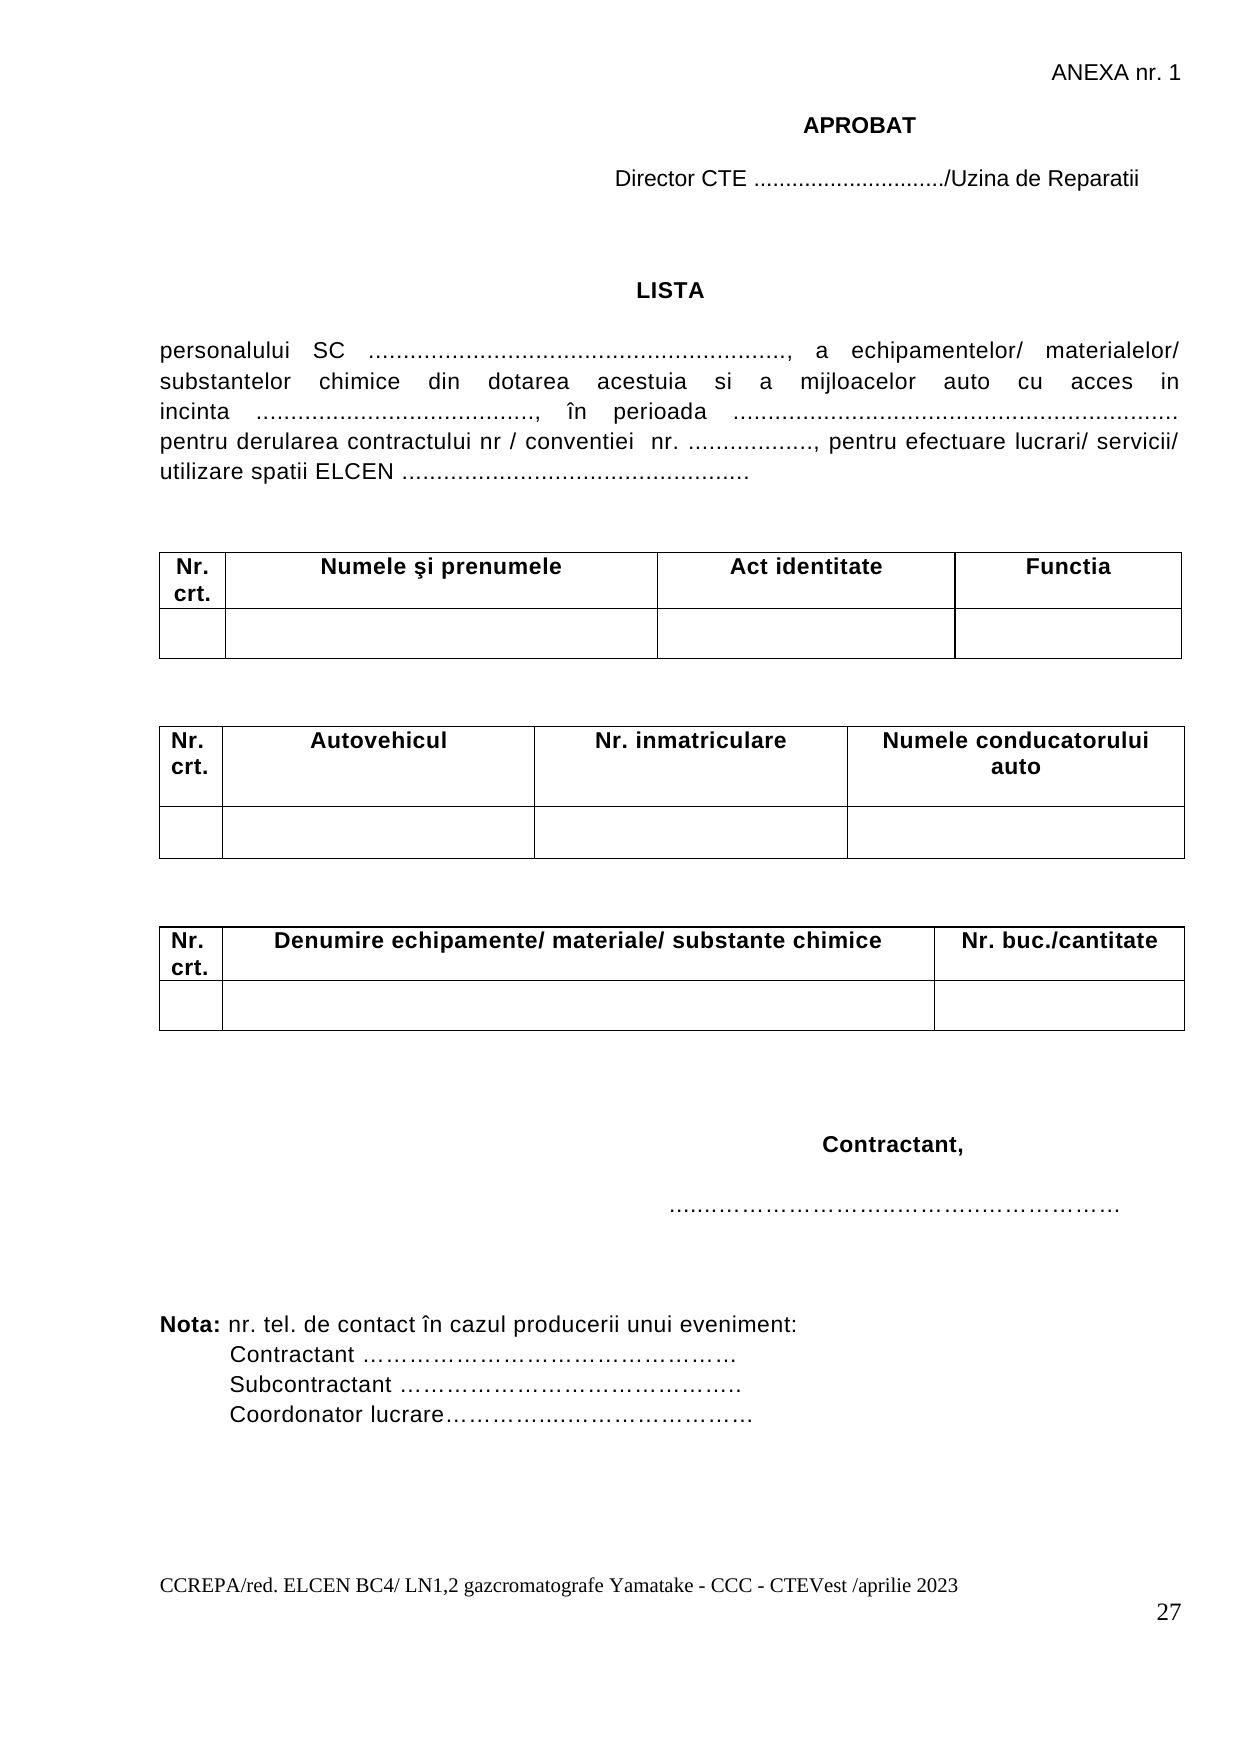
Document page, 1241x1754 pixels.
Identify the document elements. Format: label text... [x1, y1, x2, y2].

table_header Nr. buc./cantitate [935, 928, 1184, 980]
table_header Autovehicul [223, 727, 534, 806]
table_cell [160, 981, 222, 1029]
table_header Nr. crt. [160, 553, 225, 608]
text Nota: nr. tel. de contact în cazul producerii unui eveniment: [159, 1311, 1181, 1337]
text personalului SC ............................................................, a echipamentelor/ materialelor/ substantelor chimice din dotarea acestuia si a mijloacelor auto cu acces in incinta ........................................, în perioada ................................................................ pentru derularea contractului nr / conventiei nr. .................., pentru efectuare lucrari/ servicii/ utilizare spatii ELCEN .................................................. [159, 337, 1181, 485]
table_header Numele conducatorului auto [848, 727, 1184, 806]
text .......…………………..………..……………… [609, 1157, 1181, 1217]
table_cell [223, 807, 534, 858]
table_cell [956, 609, 1181, 658]
text LISTA [159, 277, 1181, 303]
text APROBAT [159, 112, 1181, 138]
table_cell [535, 807, 847, 858]
text Subcontractant …………………………………….. [159, 1371, 1181, 1398]
table_cell [223, 981, 934, 1029]
table_header Nr. inmatriculare [535, 727, 847, 806]
table_header Nr. crt. [160, 727, 222, 806]
text Coordonator lucrare…………....…………………… [159, 1401, 1181, 1428]
table_cell [160, 609, 225, 658]
table_header Denumire echipamente/ materiale/ substante chimice [223, 928, 934, 980]
table_cell [160, 807, 222, 858]
table_header Numele şi prenumele [226, 553, 657, 608]
table_cell [848, 807, 1184, 858]
table_cell [658, 609, 954, 658]
text Contractant, [159, 1131, 1181, 1157]
table_cell [935, 981, 1184, 1029]
table_header Functia [956, 553, 1181, 608]
table_cell [226, 609, 657, 658]
text Contractant ………………………………………… [159, 1341, 1181, 1367]
table_header Nr. crt. [160, 928, 222, 980]
text Director CTE ............................../Uzina de Reparatii [159, 164, 1181, 191]
text ANEXA nr. 1 [159, 59, 1181, 85]
table_header Act identitate [658, 553, 954, 608]
